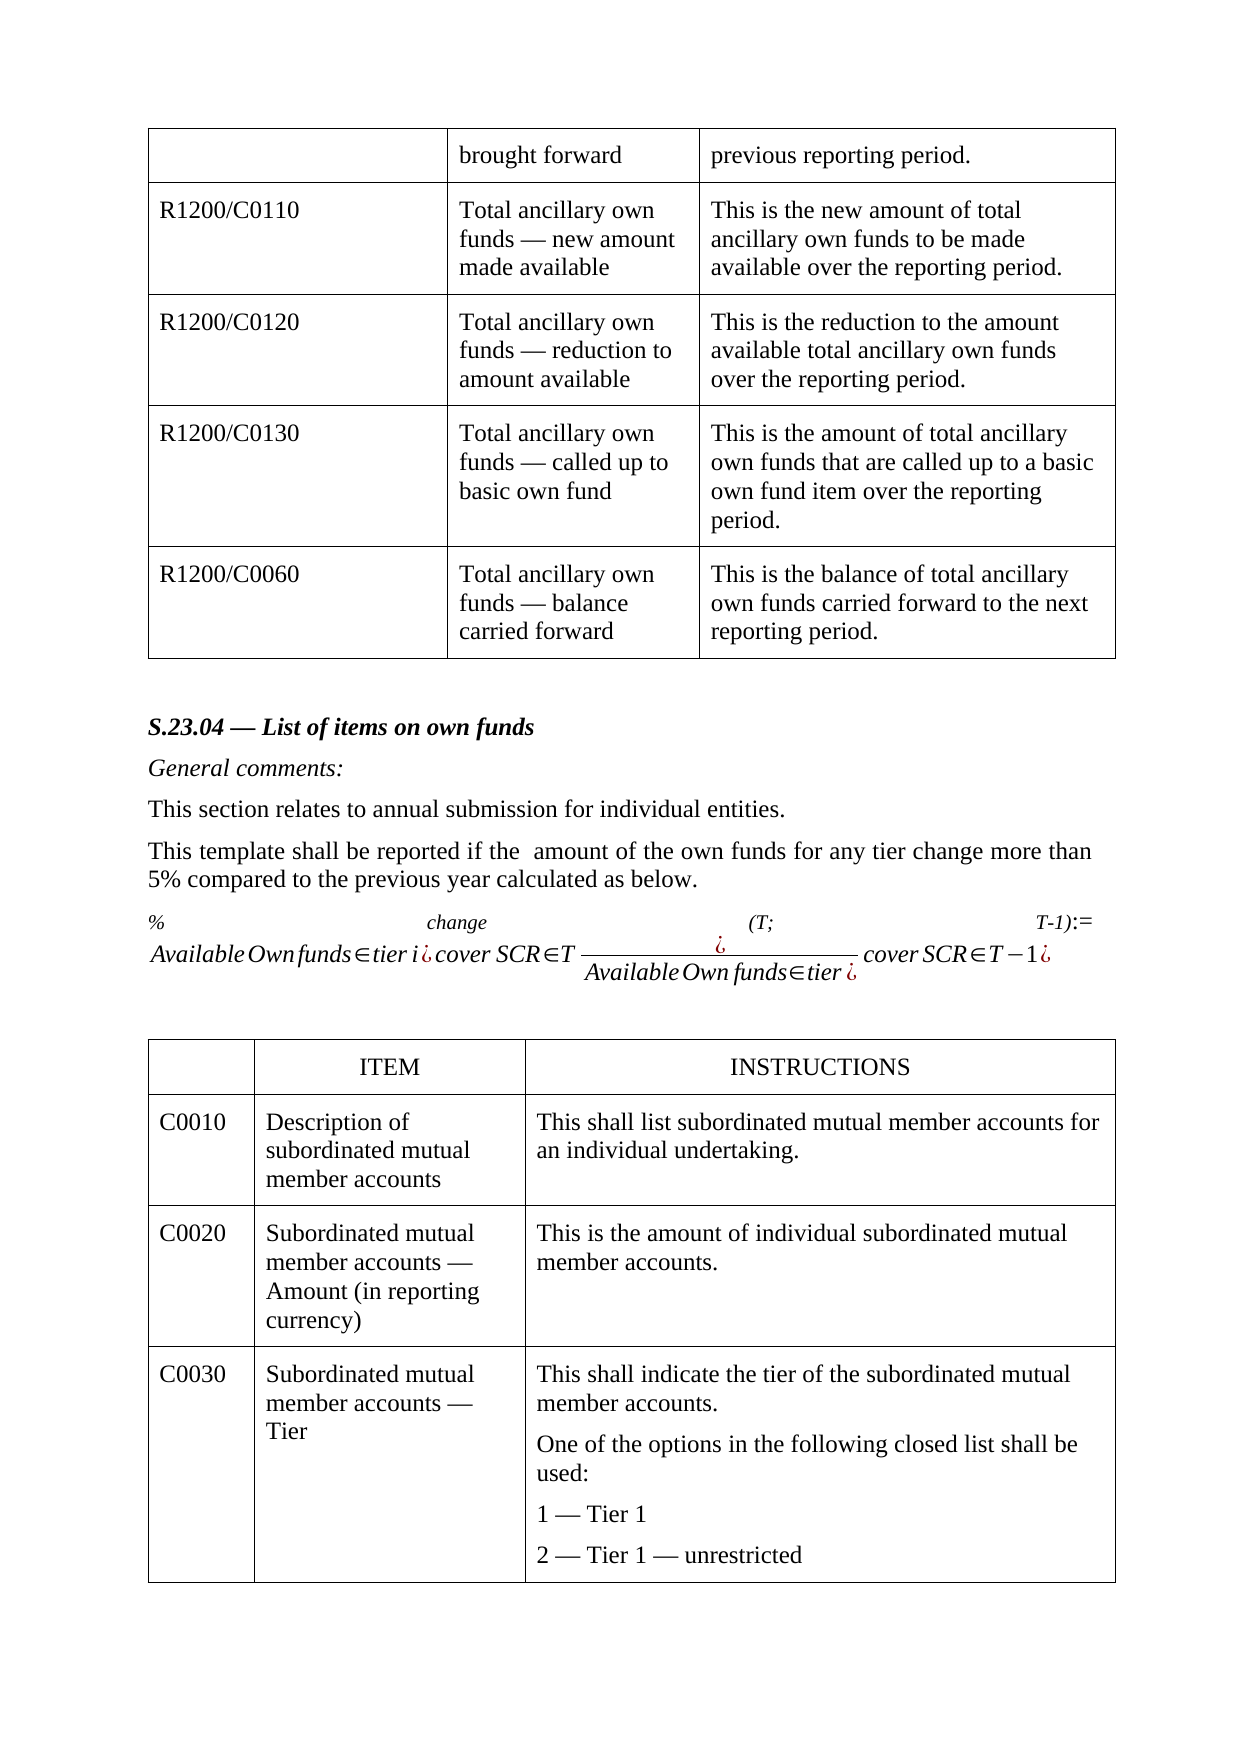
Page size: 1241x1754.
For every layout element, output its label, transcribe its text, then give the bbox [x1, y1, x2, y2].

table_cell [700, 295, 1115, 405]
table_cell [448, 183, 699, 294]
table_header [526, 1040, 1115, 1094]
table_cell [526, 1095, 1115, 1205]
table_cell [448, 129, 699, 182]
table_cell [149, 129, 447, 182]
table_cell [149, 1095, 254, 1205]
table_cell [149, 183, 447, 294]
text This section relates to annual submission for individual entities. [148, 794, 1092, 823]
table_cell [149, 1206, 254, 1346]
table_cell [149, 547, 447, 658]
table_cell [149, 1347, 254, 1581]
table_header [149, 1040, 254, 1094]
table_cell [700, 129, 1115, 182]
text This template shall be reported if the amount of the own funds for any tier change more than 5% compared to the previous year calculated as below. [148, 836, 1092, 893]
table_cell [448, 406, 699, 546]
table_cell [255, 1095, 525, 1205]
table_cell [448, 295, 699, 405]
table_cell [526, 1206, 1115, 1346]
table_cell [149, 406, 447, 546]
text % change (T; T-1):= [148, 906, 1092, 986]
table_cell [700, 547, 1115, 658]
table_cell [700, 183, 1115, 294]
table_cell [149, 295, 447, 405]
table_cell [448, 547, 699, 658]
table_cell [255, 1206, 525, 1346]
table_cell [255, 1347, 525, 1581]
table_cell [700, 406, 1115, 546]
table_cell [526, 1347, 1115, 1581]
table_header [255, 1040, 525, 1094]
text General comments: [148, 753, 1092, 782]
subtitle S.23.04 — List of items on own funds [148, 712, 1092, 741]
